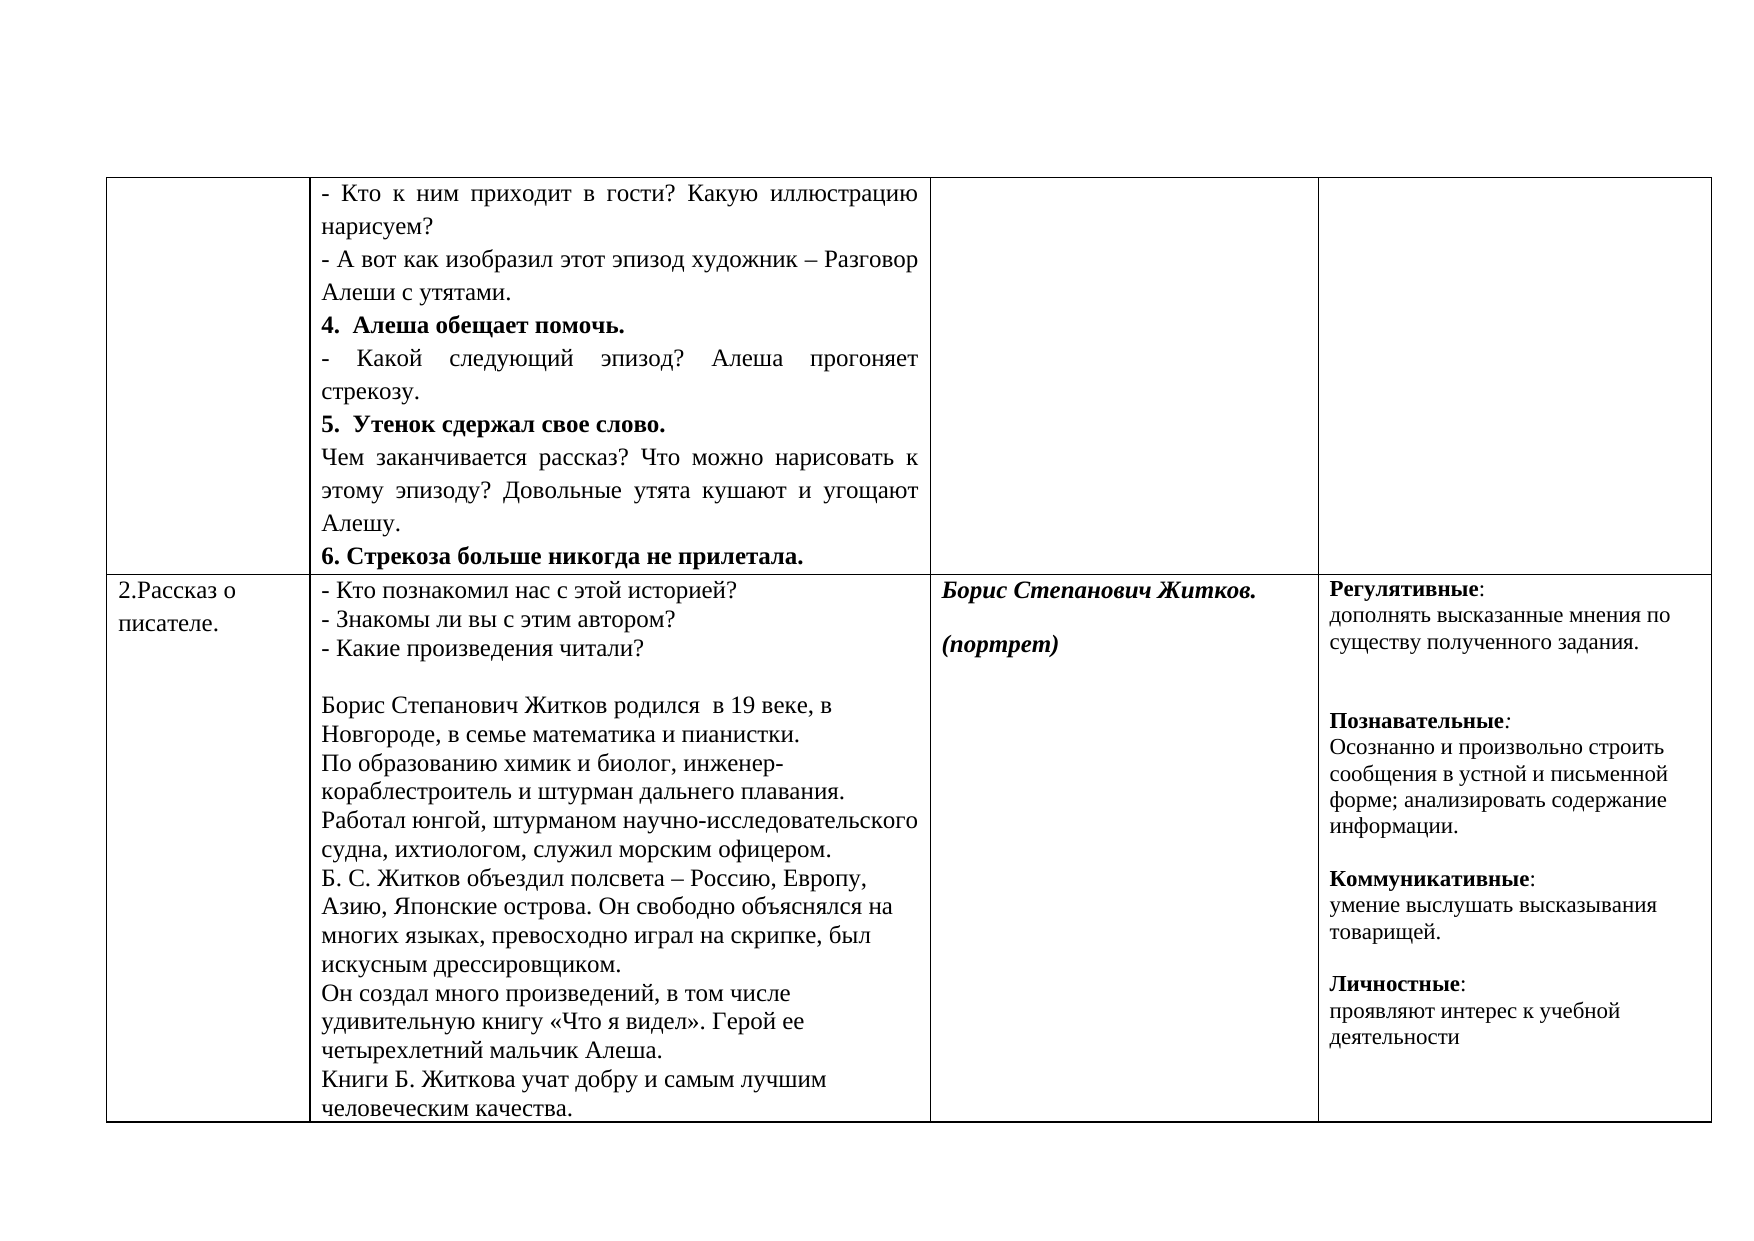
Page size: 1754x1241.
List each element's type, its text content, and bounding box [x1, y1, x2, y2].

table_cell 2.Рассказ о писателе. [107, 575, 309, 1121]
table_cell - Кто познакомил нас с этой историей? - Знакомы ли вы с этим автором? - Какие произведения читали? Борис Степанович Житков родился в 19 веке, в Новгороде, в семье математика и пианистки. По образованию химик и биолог, инженер-кораблестроитель и штурман дальнего плавания. Работал юнгой, штурманом научно-исследовательского судна, ихтиологом, служил морским офицером. Б. С. Житков объездил полсвета – Россию, Европу, Азию, Японские острова. Он свободно объяснялся на многих языках, превосходно играл на скрипке, был искусным дрессировщиком. Он создал много произведений, в том числе удивительную книгу «Что я видел». Герой ее четырехлетний мальчик Алеша. Книги Б. Житкова учат добру и самым лучшим человеческим качества. [311, 575, 930, 1121]
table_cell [931, 178, 1318, 574]
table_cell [311, 178, 930, 574]
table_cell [107, 178, 309, 574]
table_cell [1319, 178, 1711, 574]
table_cell Борис Степанович Житков. (портрет) [931, 575, 1318, 1121]
table_cell Регулятивные: дополнять высказанные мнения по существу полученного задания. Познавательные: Осознанно и произвольно строить сообщения в устной и письменной форме; анализировать содержание информации. Коммуникативные: умение выслушать высказывания товарищей. Личностные: проявляют интерес к учебной деятельности [1319, 575, 1711, 1121]
